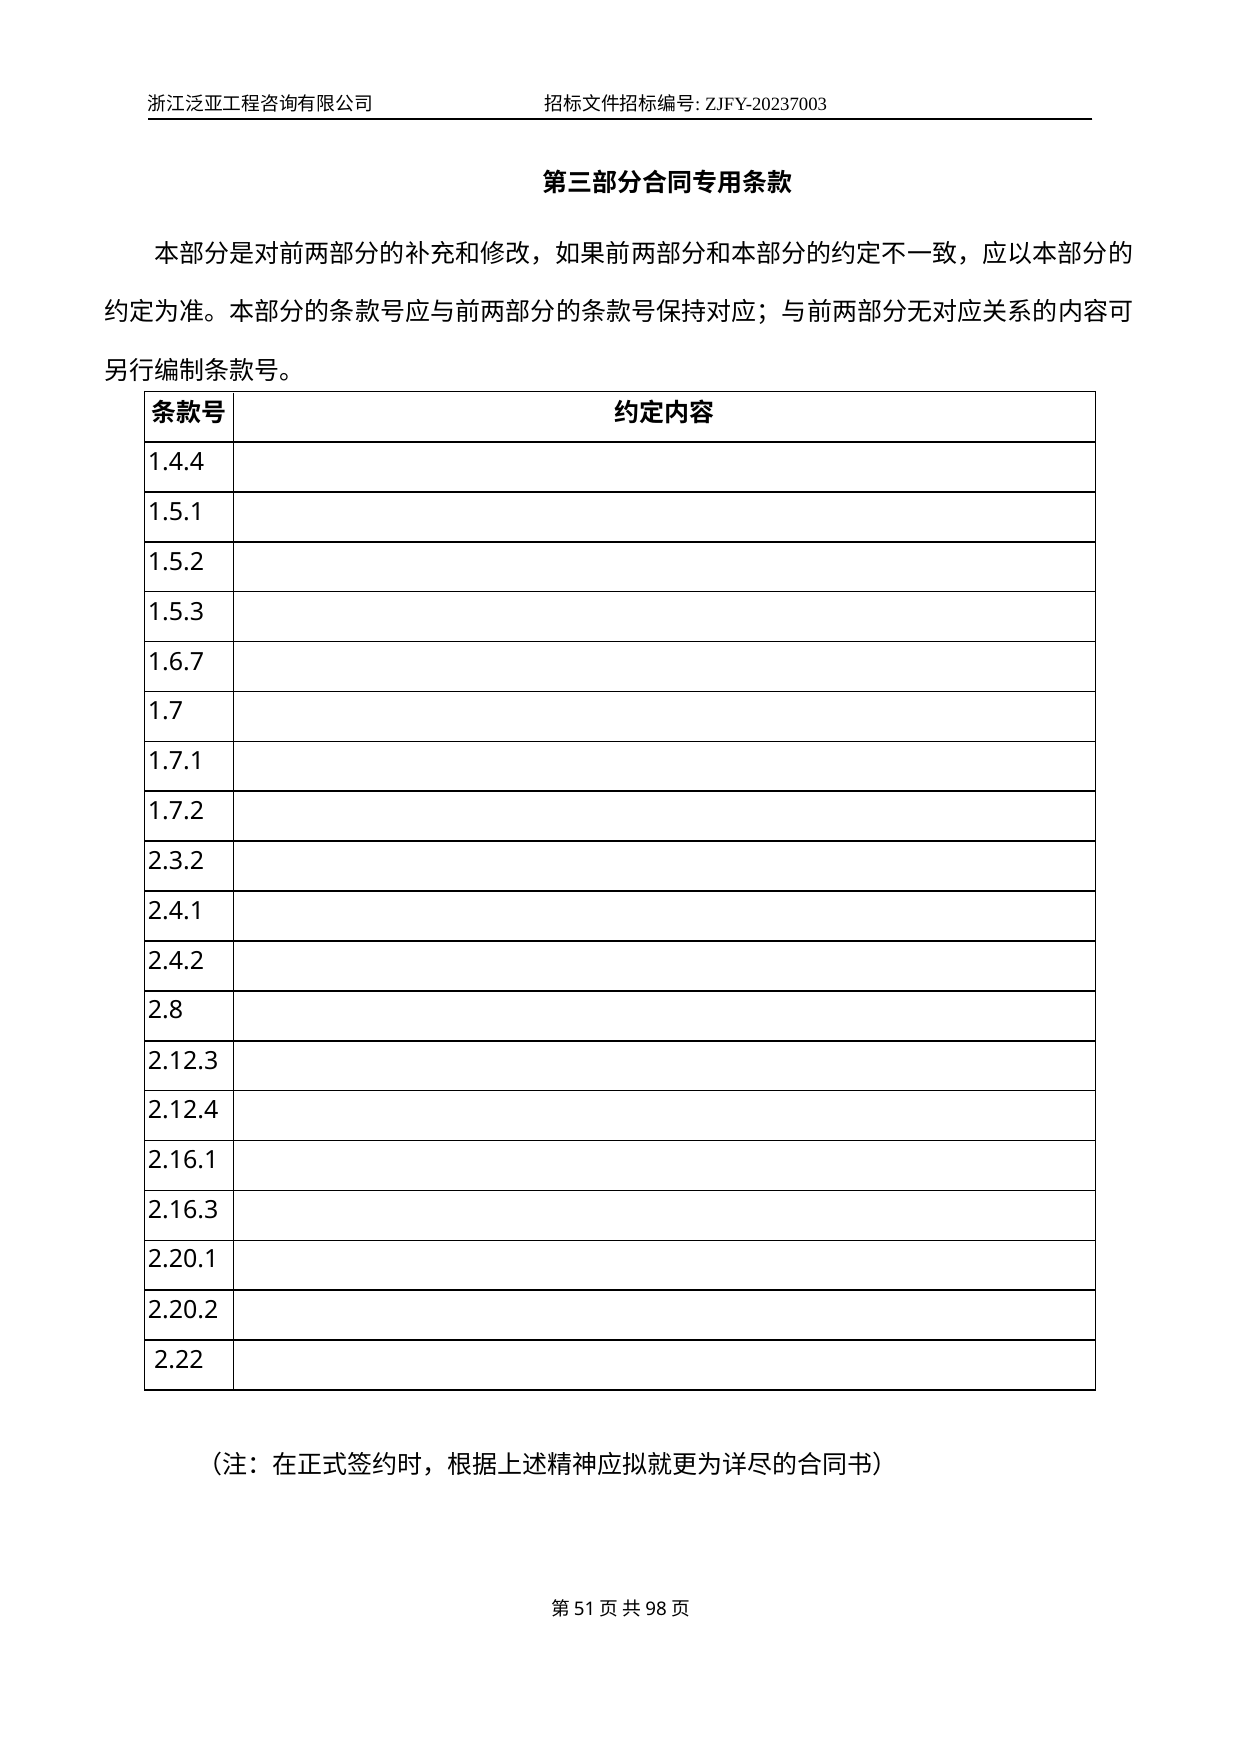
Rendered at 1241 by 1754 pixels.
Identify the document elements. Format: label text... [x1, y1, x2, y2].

text 第三部分合同专用条款 [191, 145, 1092, 203]
table_cell [234, 592, 1095, 641]
table_cell 2.20.2 [145, 1291, 233, 1339]
table_cell [234, 642, 1095, 691]
table_cell 2.4.1 [145, 892, 233, 940]
text （注：在正式签约时，根据上述精神应拟就更为详尽的合同书） [148, 1442, 1092, 1481]
table_cell [234, 1191, 1095, 1239]
table_cell 2.12.3 [145, 1042, 233, 1090]
table_cell [234, 1141, 1095, 1189]
table_cell [234, 1091, 1095, 1140]
table_cell [234, 942, 1095, 990]
table_cell 2.12.4 [145, 1091, 233, 1140]
table_cell 2.16.3 [145, 1191, 233, 1239]
table_cell [234, 692, 1095, 741]
table_cell [234, 1291, 1095, 1339]
table_cell 2.3.2 [145, 842, 233, 890]
table_cell [234, 1042, 1095, 1090]
table_cell [234, 792, 1095, 840]
table_cell 2.22 [145, 1341, 233, 1389]
table_cell 1.6.7 [145, 642, 233, 691]
table_cell 1.5.3 [145, 592, 233, 641]
text 本部分是对前两部分的补充和修改，如果前两部分和本部分的约定不一致，应以本部分的约定为准。本部分的条款号应与前两部分的条款号保持对应；与前两部分无对应关系的内容可另行编制条款号。 [104, 216, 1136, 391]
table_cell [234, 493, 1095, 541]
table_cell [234, 842, 1095, 890]
table_cell 2.20.1 [145, 1241, 233, 1289]
table_cell [234, 543, 1095, 591]
table_cell 1.7.2 [145, 792, 233, 840]
table_cell [234, 742, 1095, 790]
table_cell 1.7 [145, 692, 233, 741]
table_header 约定内容 [234, 392, 1095, 441]
table_cell [234, 1241, 1095, 1289]
table_cell 1.7.1 [145, 742, 233, 790]
table_cell 1.4.4 [145, 443, 233, 491]
table_cell [234, 1341, 1095, 1389]
table_cell 1.5.1 [145, 493, 233, 541]
table_cell 2.4.2 [145, 942, 233, 990]
table_header 条款号 [145, 392, 233, 441]
table_cell 2.8 [145, 992, 233, 1040]
table_cell [234, 892, 1095, 940]
table_cell 2.16.1 [145, 1141, 233, 1189]
table_cell [234, 443, 1095, 491]
table_cell [234, 992, 1095, 1040]
table_cell 1.5.2 [145, 543, 233, 591]
